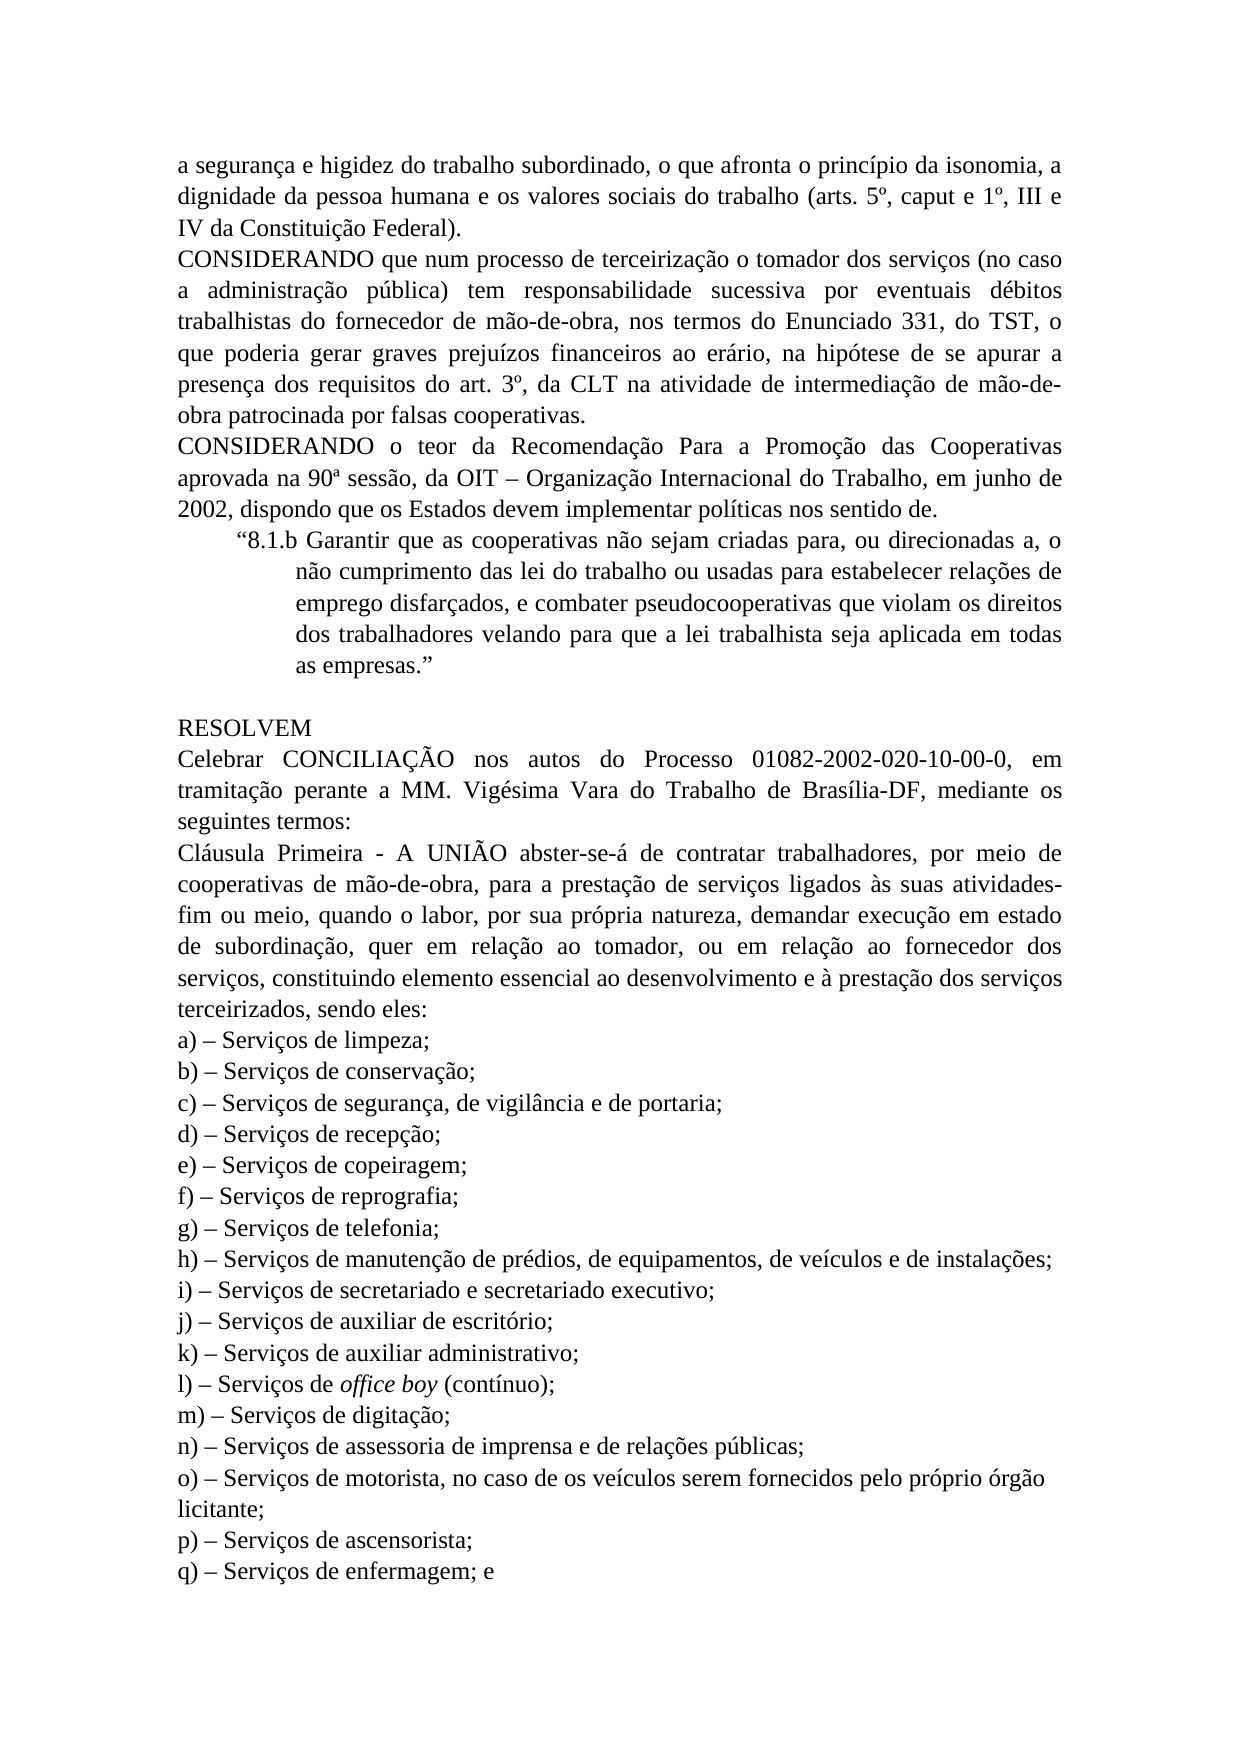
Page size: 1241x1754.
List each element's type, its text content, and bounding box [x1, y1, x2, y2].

text Celebrar CONCILIAÇÃO nos autos do Processo 01082-2002-020-10-00-0, em tramitação perante a MM. Vigésima Vara do Trabalho de Brasília-DF, mediante os seguintes termos: [177, 741, 1063, 835]
text CONSIDERANDO o teor da Recomendação Para a Promoção das Cooperativas aprovada na 90ª sessão, da OIT – Organização Internacional do Trabalho, em junho de 2002, dispondo que os Estados devem implementar políticas nos sentido de. [177, 429, 1063, 523]
text CONSIDERANDO que num processo de terceirização o tomador dos serviços (no caso a administração pública) tem responsabilidade sucessiva por eventuais débitos trabalhistas do fornecedor de mão-de-obra, nos termos do Enunciado 331, do TST, o que poderia gerar graves prejuízos financeiros ao erário, na hipótese de se apurar a presença dos requisitos do art. 3º, da CLT na atividade de intermediação de mão-de-obra patrocinada por falsas cooperativas. [177, 241, 1063, 429]
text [177, 1023, 1063, 1585]
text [177, 148, 1063, 241]
text Cláusula Primeira - A UNIÃO abster-se-á de contratar trabalhadores, por meio de cooperativas de mão-de-obra, para a prestação de serviços ligados às suas atividades-fim ou meio, quando o labor, por sua própria natureza, demandar execução em estado de subordinação, quer em relação ao tomador, ou em relação ao fornecedor dos serviços, constituindo elemento essencial ao desenvolvimento e à prestação dos serviços terceirizados, sendo eles: [177, 835, 1063, 1023]
text “8.1.b Garantir que as cooperativas não sejam criadas para, ou direcionadas a, o não cumprimento das lei do trabalho ou usadas para estabelecer relações de emprego disfarçados, e combater pseudocooperativas que violam os direitos dos trabalhadores velando para que a lei trabalhista seja aplicada em todas as empresas.” [236, 523, 1063, 679]
text RESOLVEM [177, 710, 1063, 741]
